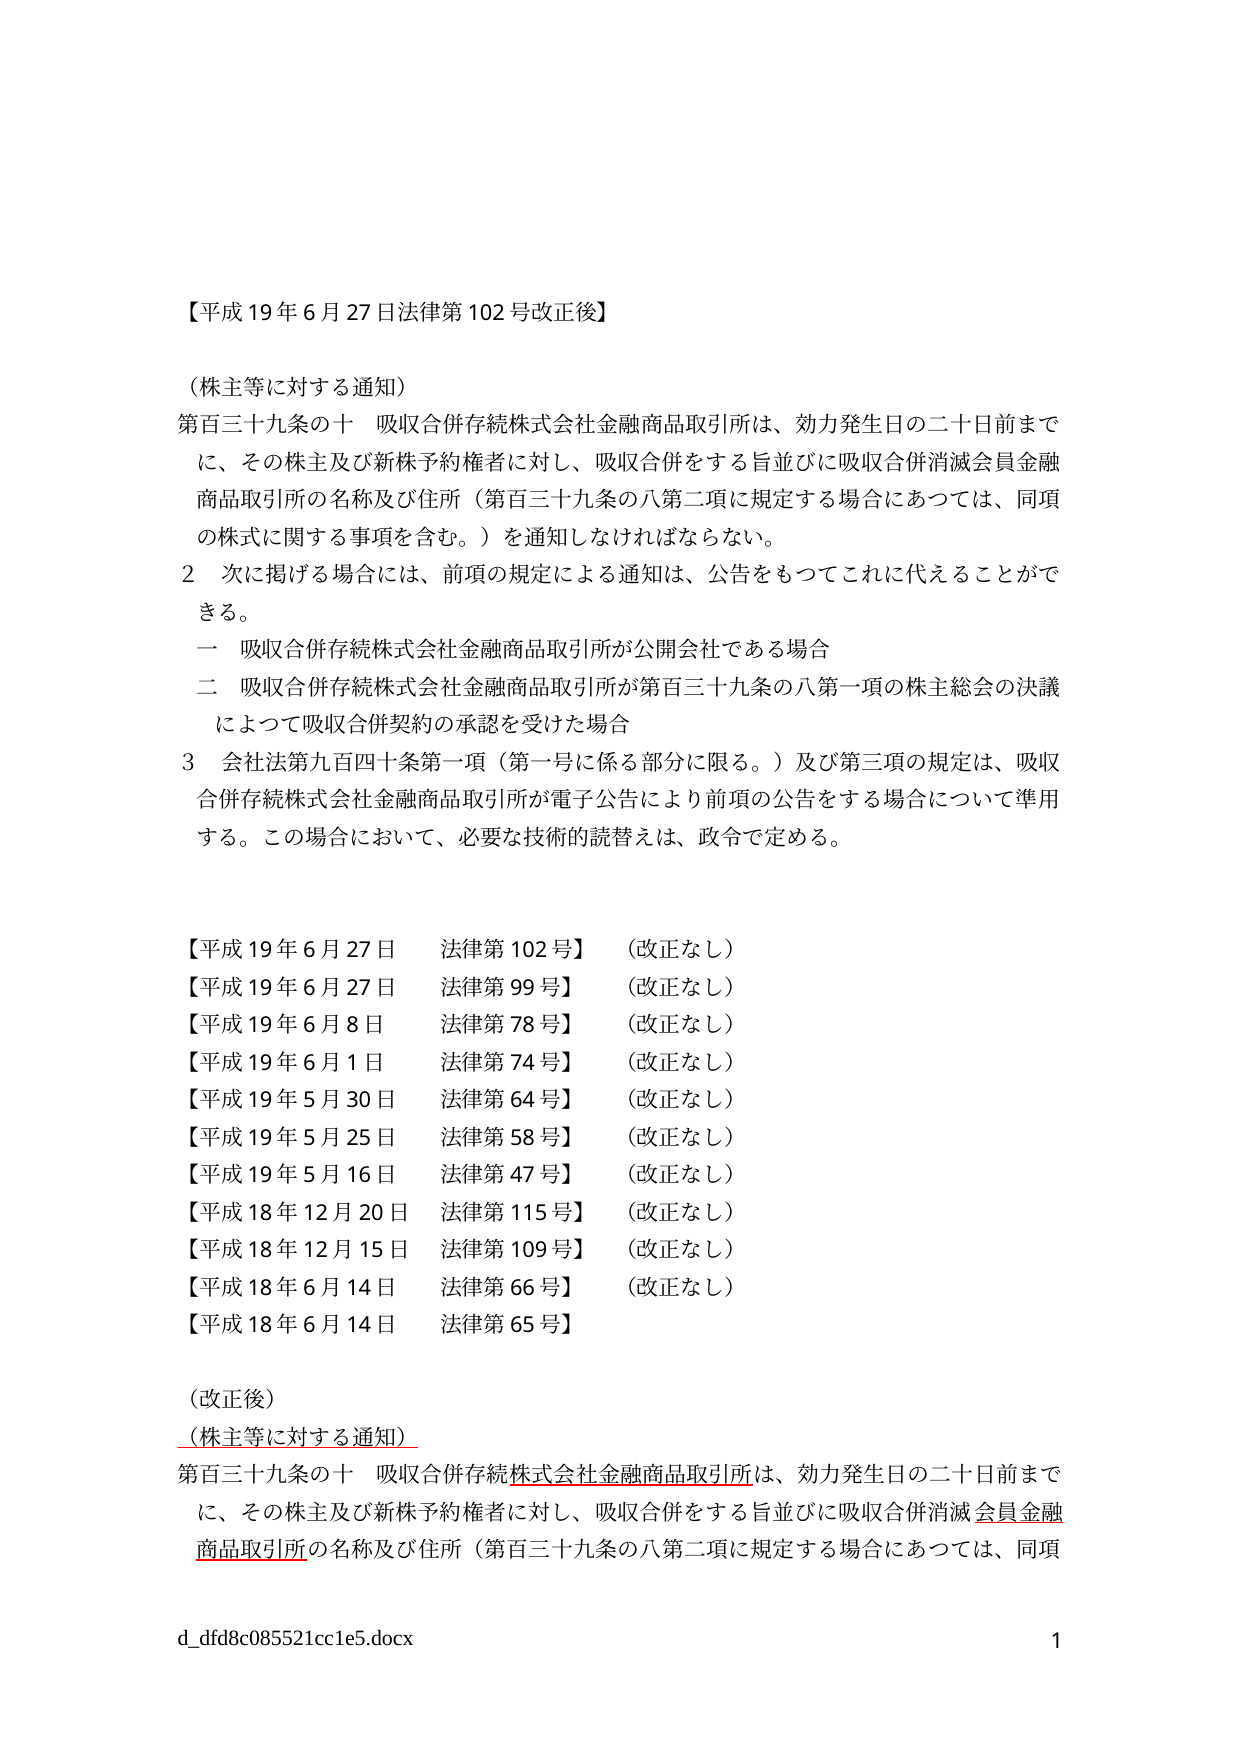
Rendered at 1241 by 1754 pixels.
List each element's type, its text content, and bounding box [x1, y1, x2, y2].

text 一 吸収合併存続株式会社金融商品取引所が公開会社である場合 [196, 629, 1063, 667]
text 【平成19年6月27日 法律第102号】 （改正なし） [177, 929, 1063, 967]
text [177, 1454, 1063, 1567]
text 【平成18年6月14日 法律第65号】 [177, 1304, 1063, 1342]
text 【平成18年12月15日 法律第109号】 （改正なし） [177, 1229, 1063, 1267]
text （株主等に対する通知） [177, 367, 1063, 404]
text （改正後） [177, 1379, 1063, 1417]
text 【平成19年5月16日 法律第47号】 （改正なし） [177, 1154, 1063, 1192]
text 【平成19年6月1日 法律第74号】 （改正なし） [177, 1042, 1063, 1079]
text 【平成19年5月25日 法律第58号】 （改正なし） [177, 1117, 1063, 1154]
text 【平成18年6月14日 法律第66号】 （改正なし） [177, 1267, 1063, 1304]
text 【平成19年6月27日法律第102号改正後】 [177, 292, 1063, 329]
text 二 吸収合併存続株式会社金融商品取引所が第百三十九条の八第一項の株主総会の決議によつて吸収合併契約の承認を受けた場合 [196, 667, 1063, 742]
text 【平成19年5月30日 法律第64号】 （改正なし） [177, 1079, 1063, 1117]
text （株主等に対する通知） [177, 1417, 1063, 1454]
text 【平成19年6月27日 法律第99号】 （改正なし） [177, 967, 1063, 1004]
text 【平成19年6月8日 法律第78号】 （改正なし） [177, 1004, 1063, 1042]
text 【平成18年12月20日 法律第115号】 （改正なし） [177, 1192, 1063, 1229]
text ２ 次に掲げる場合には、前項の規定による通知は、公告をもつてこれに代えることができる。 [177, 554, 1063, 629]
text 第百三十九条の十 吸収合併存続株式会社金融商品取引所は、効力発生日の二十日前までに、その株主及び新株予約権者に対し、吸収合併をする旨並びに吸収合併消滅会員金融商品取引所の名称及び住所（第百三十九条の八第二項に規定する場合にあつては、同項の株式に関する事項を含む。）を通知しなければならない。 [177, 404, 1063, 554]
text ３ 会社法第九百四十条第一項（第一号に係る部分に限る。）及び第三項の規定は、吸収合併存続株式会社金融商品取引所が電子公告により前項の公告をする場合について準用する。この場合において、必要な技術的読替えは、政令で定める。 [177, 742, 1063, 854]
